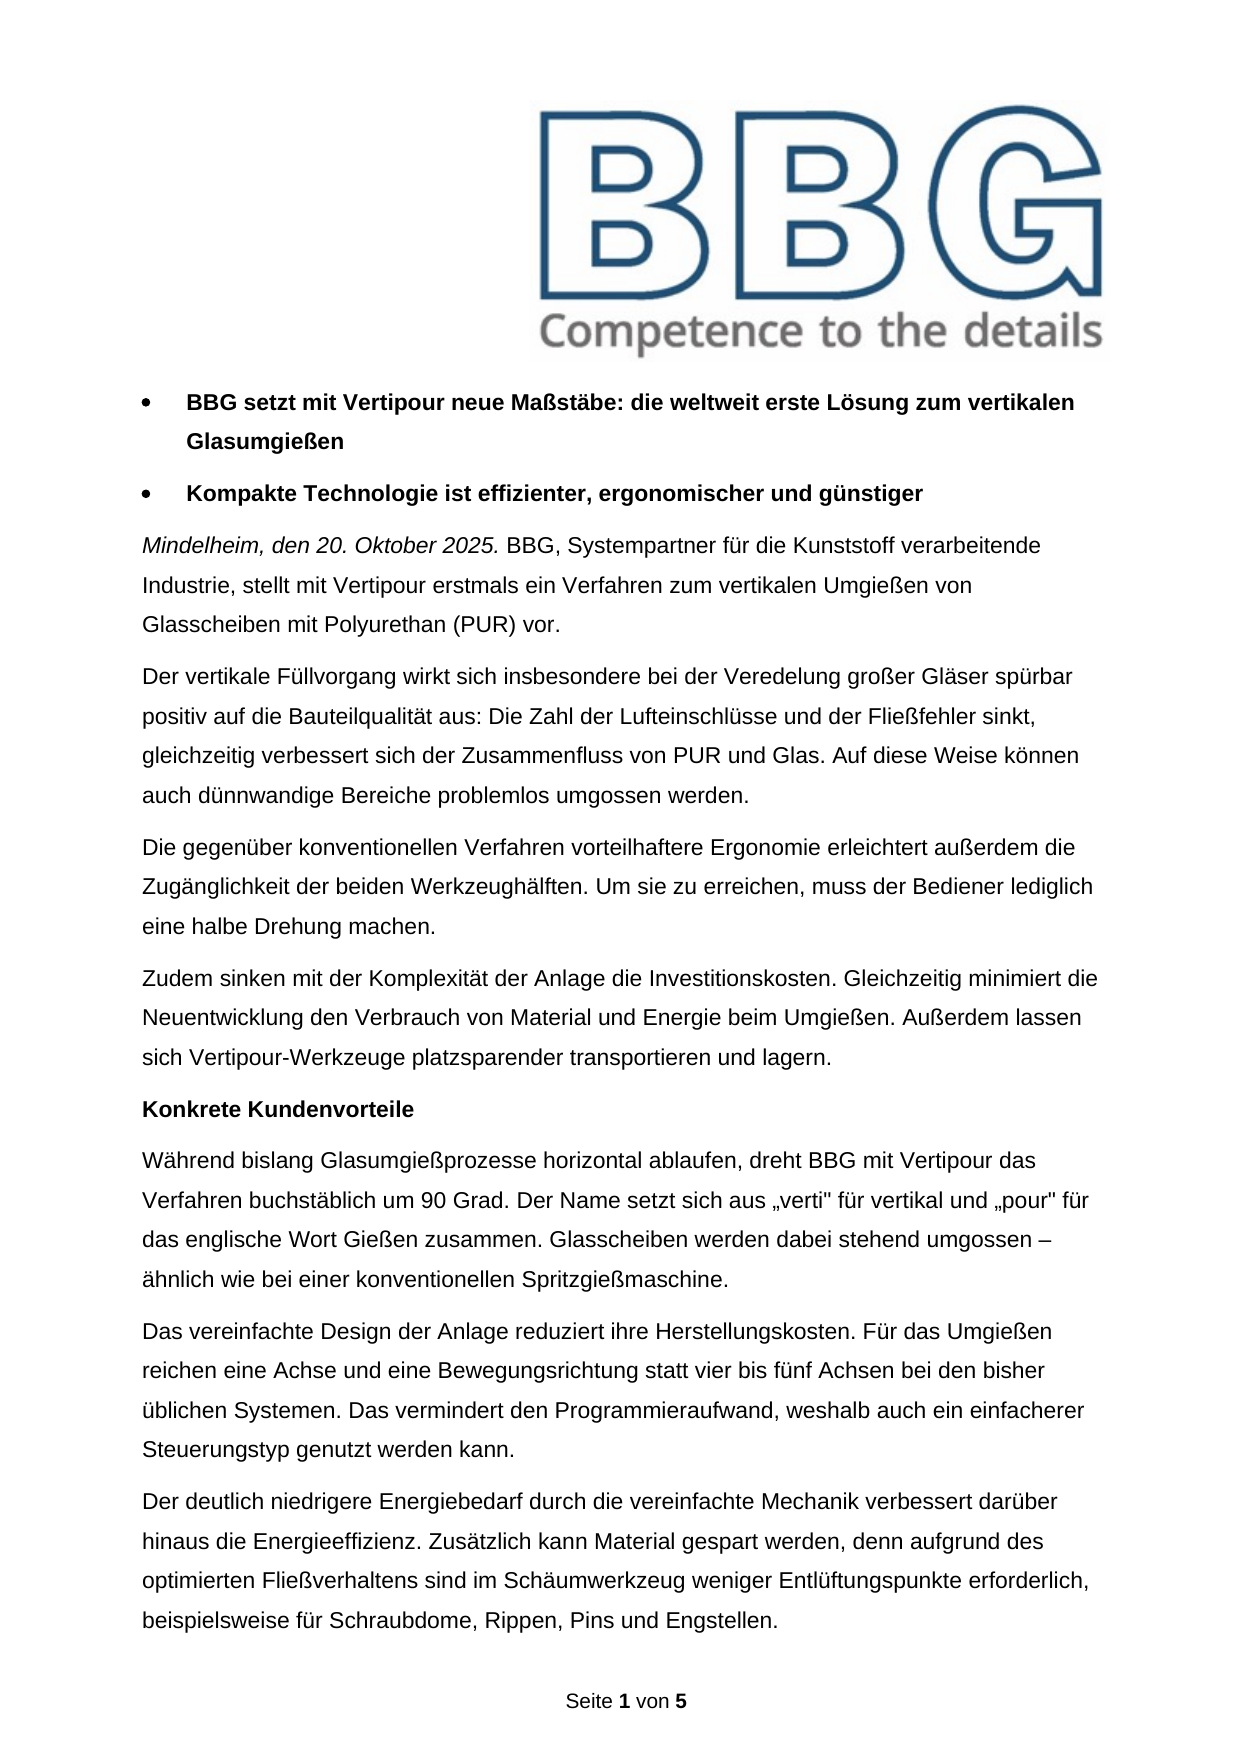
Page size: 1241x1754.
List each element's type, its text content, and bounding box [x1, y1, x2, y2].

text Während bislang Glasumgießprozesse horizontal ablaufen, dreht BBG mit Vertipour das Verfahren buchstäblich um 90 Grad. Der Name setzt sich aus „verti" für vertikal und „pour" für das englische Wort Gießen zusammen. Glasscheiben werden dabei stehend umgossen – ähnlich wie bei einer konventionellen Spritzgießmaschine. [142, 1147, 1110, 1292]
text Zudem sinken mit der Komplexität der Anlage die Investitionskosten. Gleichzeitig minimiert die Neuentwicklung den Verbrauch von Material und Energie beim Umgießen. Außerdem lassen sich Vertipour-Werkzeuge platzsparender transportieren und lagern. [142, 964, 1110, 1070]
text Mindelheim, den 20. Oktober 2025. BBG, Systempartner für die Kunststoff verarbeitende Industrie, stellt mit Vertipour erstmals ein Verfahren zum vertikalen Umgießen von Glasscheiben mit Polyurethan (PUR) vor. [142, 532, 1110, 638]
list Kompakte Technologie ist effizienter, ergonomischer und günstiger [142, 480, 1110, 507]
text Das vereinfachte Design der Anlage reduziert ihre Herstellungskosten. Für das Umgießen reichen eine Achse und eine Bewegungsrichtung statt vier bis fünf Achsen bei den bisher üblichen Systemen. Das vermindert den Programmieraufwand, weshalb auch ein einfacherer Steuerungstyp genutzt werden kann. [142, 1318, 1110, 1463]
picture [529, 100, 1111, 362]
list BBG setzt mit Vertipour neue Maßstäbe: die weltweit erste Lösung zum vertikalen Glasumgießen [142, 389, 1110, 455]
text Die gegenüber konventionellen Verfahren vorteilhaftere Ergonomie erleichtert außerdem die Zugänglichkeit der beiden Werkzeughälften. Um sie zu erreichen, muss der Bediener lediglich eine halbe Drehung machen. [142, 834, 1110, 939]
text Der deutlich niedrigere Energiebedarf durch die vereinfachte Mechanik verbessert darüber hinaus die Energieeffizienz. Zusätzlich kann Material gespart werden, denn aufgrund des optimierten Fließverhaltens sind im Schäumwerkzeug weniger Entlüftungspunkte erforderlich, beispielsweise für Schraubdome, Rippen, Pins und Engstellen. [142, 1488, 1110, 1633]
text Konkrete Kundenvorteile [142, 1096, 1110, 1122]
text Der vertikale Füllvorgang wirkt sich insbesondere bei der Veredelung großer Gläser spürbar positiv auf die Bauteilqualität aus: Die Zahl der Lufteinschlüsse und der Fließfehler sinkt, gleichzeitig verbessert sich der Zusammenfluss von PUR und Glas. Auf diese Weise können auch dünnwandige Bereiche problemlos umgossen werden. [142, 663, 1110, 808]
